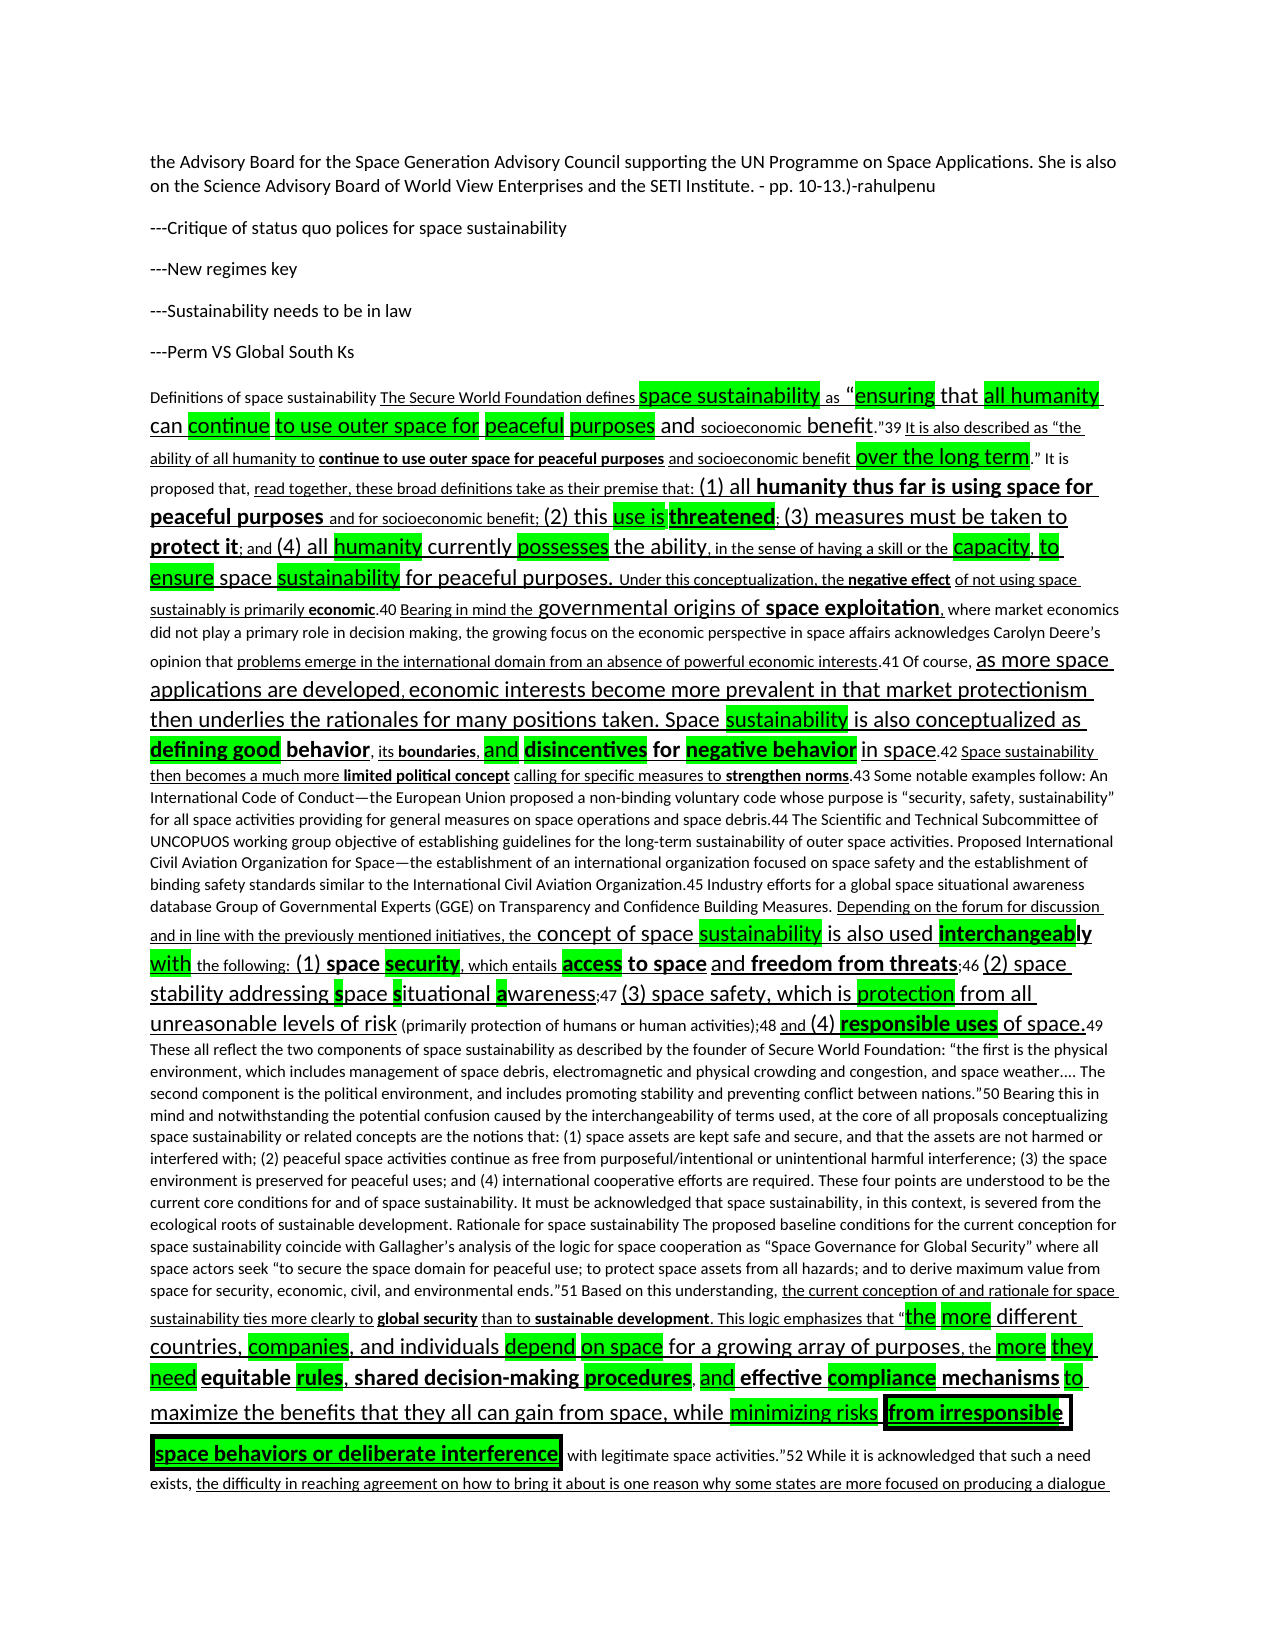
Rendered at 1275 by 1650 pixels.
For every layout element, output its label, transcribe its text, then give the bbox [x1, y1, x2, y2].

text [150, 381, 1125, 1493]
text ---New regimes key [150, 257, 1125, 280]
text ---Perm VS Global South Ks [150, 340, 1125, 363]
text ---Critique of status quo polices for space sustainability [150, 216, 1125, 239]
text ---Sustainability needs to be in law [150, 299, 1125, 322]
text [150, 150, 1125, 198]
